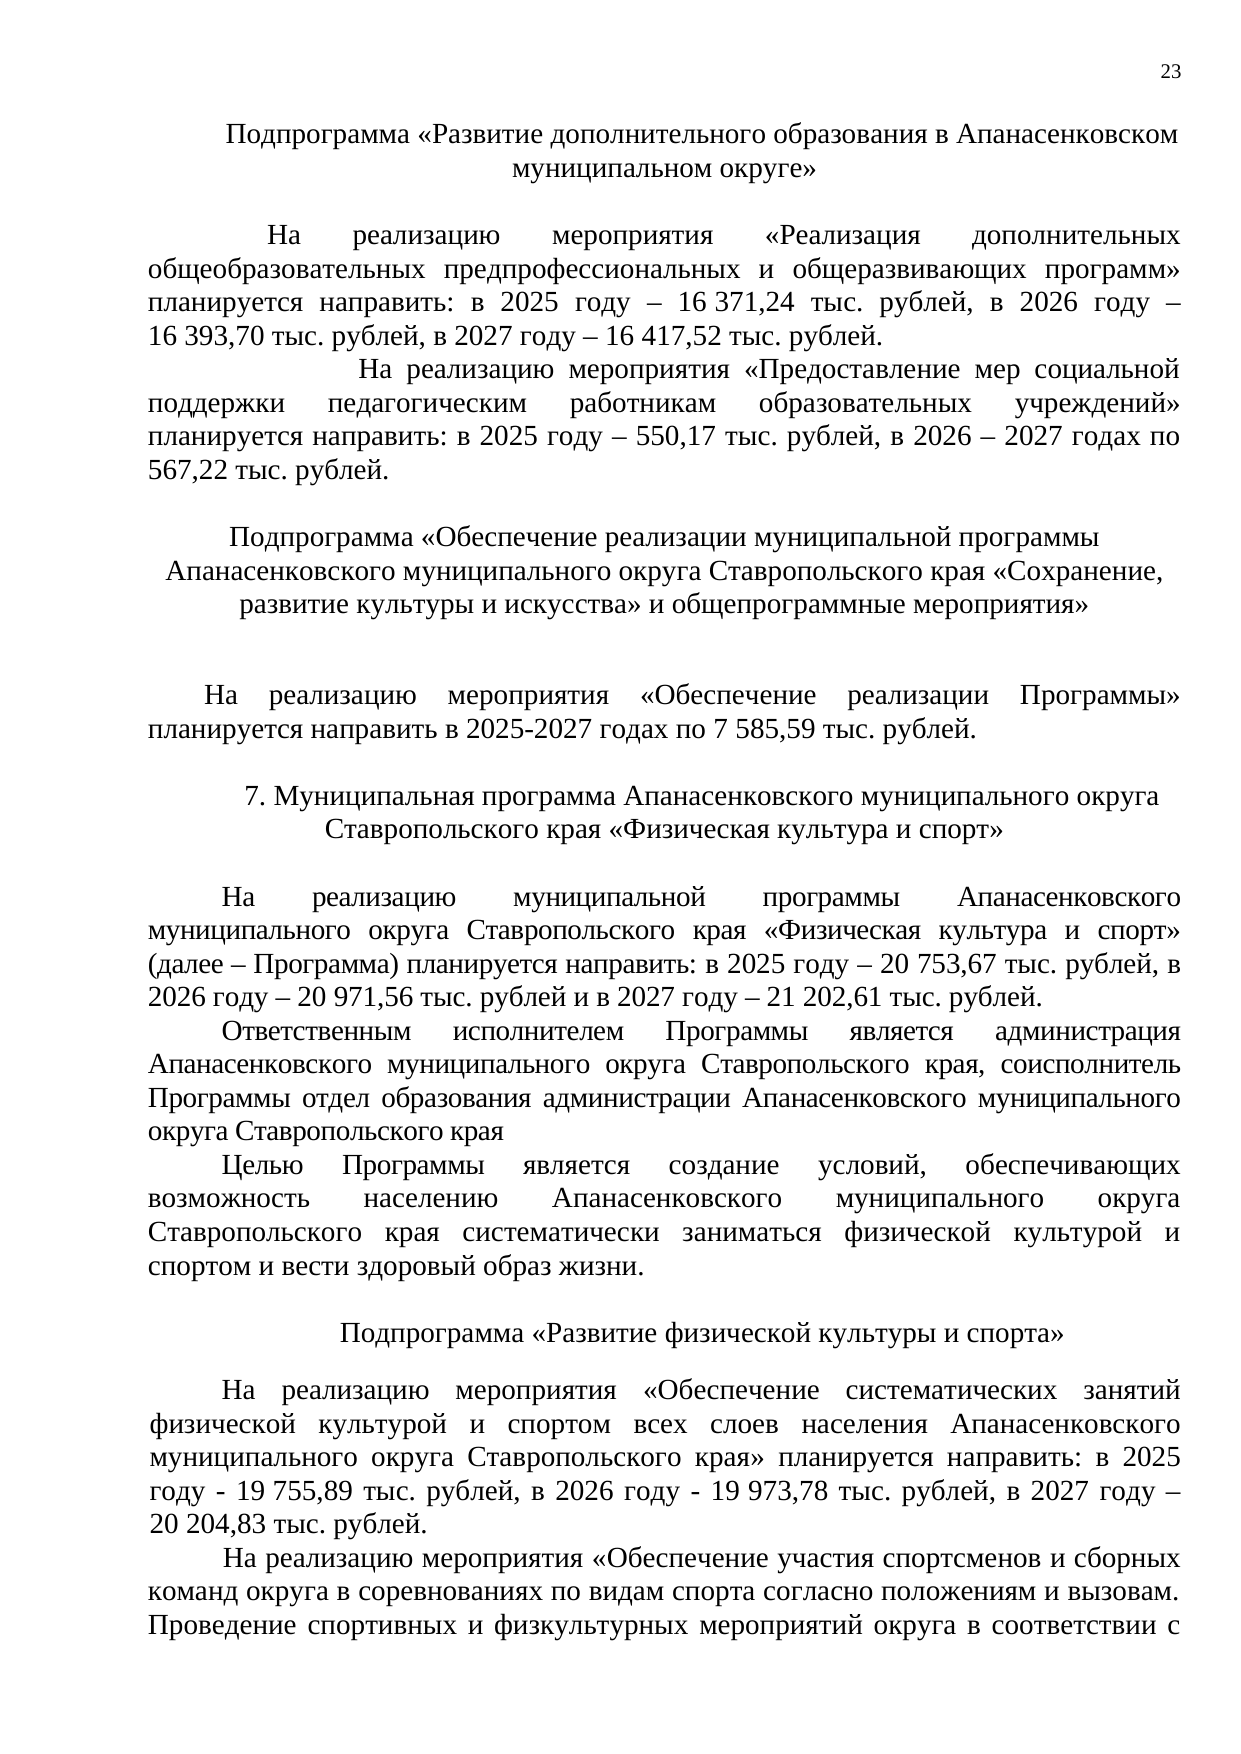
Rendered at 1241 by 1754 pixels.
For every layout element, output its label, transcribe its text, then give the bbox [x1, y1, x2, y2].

text На реализацию мероприятия «Обеспечение систематических занятий физической культурой и спортом всех слоев населения Апанасенковского муниципального округа Ставропольского края» планируется направить: в 2025 году - 19 755,89 тыс. рублей, в 2026 году - 19 973,78 тыс. рублей, в 2027 году – 20 204,83 тыс. рублей. [149, 1372, 1181, 1540]
text Целью Программы является создание условий, обеспечивающих возможность населению Апанасенковского муниципального округа Ставропольского края систематически заниматься физической культурой и спортом и вести здоровый образ жизни. [148, 1147, 1181, 1281]
text Подпрограмма «Развитие физической культуры и спорта» [149, 1315, 1181, 1348]
text На реализацию мероприятия «Обеспечение реализации Программы» планируется направить в 2025-2027 годах по 7 585,59 тыс. рублей. [148, 677, 1181, 744]
text На реализацию муниципальной программы Апанасенковского муниципального округа Ставропольского края «Физическая культура и спорт» (далее – Программа) планируется направить: в 2025 году – 20 753,67 тыс. рублей, в 2026 году – 20 971,56 тыс. рублей и в 2027 году – 21 202,61 тыс. рублей. [148, 879, 1181, 1013]
text На реализацию мероприятия «Предоставление мер социальной поддержки педагогическим работникам образовательных учреждений» планируется направить: в 2025 году – 550,17 тыс. рублей, в 2026 – 2027 годах по 567,22 тыс. рублей. [148, 351, 1181, 486]
text 7. Муниципальная программа Апанасенковского муниципального округа Ставропольского края «Физическая культура и спорт» [148, 778, 1181, 845]
text Подпрограмма «Развитие дополнительного образования в Апанасенковском муниципальном округе» [148, 117, 1181, 184]
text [148, 1540, 1181, 1641]
text Подпрограмма «Обеспечение реализации муниципальной программы Апанасенковского муниципального округа Ставропольского края «Сохранение, развитие культуры и искусства» и общепрограммные мероприятия» [148, 519, 1181, 620]
text На реализацию мероприятия «Реализация дополнительных общеобразовательных предпрофессиональных и общеразвивающих программ» планируется направить: в 2025 году – 16 371,24 тыс. рублей, в 2026 году – 16 393,70 тыс. рублей, в 2027 году – 16 417,52 тыс. рублей. [148, 217, 1181, 351]
text Ответственным исполнителем Программы является администрация Апанасенковского муниципального округа Ставропольского края, соисполнитель Программы отдел образования администрации Апанасенковского муниципального округа Ставропольского края [148, 1013, 1181, 1147]
